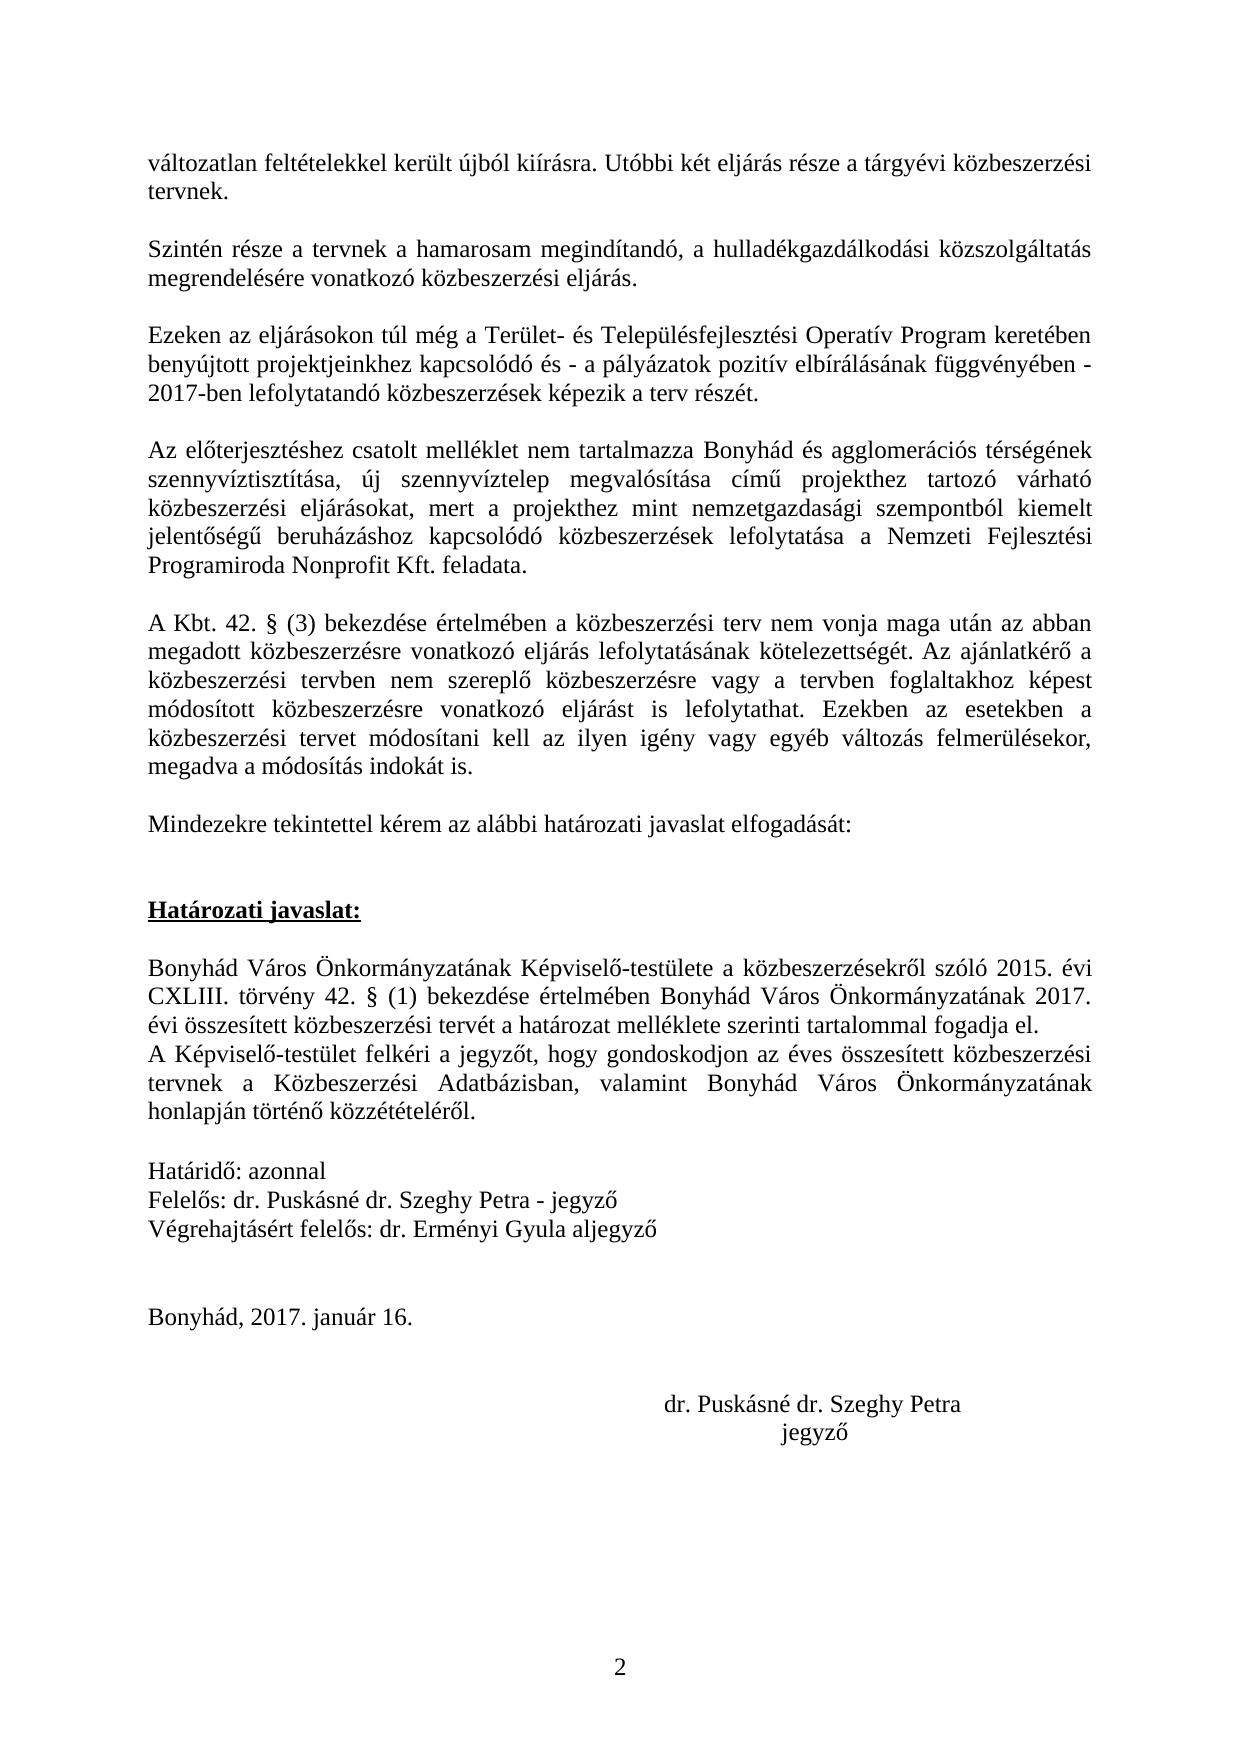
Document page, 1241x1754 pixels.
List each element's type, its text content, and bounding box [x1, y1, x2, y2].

text Bonyhád Város Önkormányzatának Képviselő-testülete a közbeszerzésekről szóló 2015. évi CXLIII. törvény 42. § (1) bekezdése értelmében Bonyhád Város Önkormányzatának 2017. évi összesített közbeszerzési tervét a határozat melléklete szerinti tartalommal fogadja el. [148, 953, 1093, 1039]
text Végrehajtásért felelős: dr. Erményi Gyula aljegyző [148, 1214, 1093, 1242]
text Bonyhád, 2017. január 16. [148, 1302, 1093, 1331]
text Mindezekre tekintettel kérem az alábbi határozati javaslat elfogadását: [148, 809, 1093, 838]
text Szintén része a tervnek a hamarosam megindítandó, a hulladékgazdálkodási közszolgáltatás megrendelésére vonatkozó közbeszerzési eljárás. [148, 234, 1093, 291]
text jegyző [148, 1417, 1093, 1446]
text Határidő: azonnal [148, 1156, 1093, 1185]
text A Képviselő-testület felkéri a jegyzőt, hogy gondoskodjon az éves összesített közbeszerzési tervnek a Közbeszerzési Adatbázisban, valamint Bonyhád Város Önkormányzatának honlapján történő közzétételéről. [148, 1039, 1093, 1125]
text Az előterjesztéshez csatolt melléklet nem tartalmazza Bonyhád és agglomerációs térségének szennyvíztisztítása, új szennyvíztelep megvalósítása című projekthez tartozó várható közbeszerzési eljárásokat, mert a projekthez mint nemzetgazdasági szempontból kiemelt jelentőségű beruházáshoz kapcsolódó közbeszerzések lefolytatása a Nemzeti Fejlesztési Programiroda Nonprofit Kft. feladata. [148, 435, 1093, 579]
text Felelős: dr. Puskásné dr. Szeghy Petra - jegyző [148, 1185, 1093, 1214]
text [148, 148, 1093, 205]
text Ezeken az eljárásokon túl még a Terület- és Településfejlesztési Operatív Program keretében benyújtott projektjeinkhez kapcsolódó és - a pályázatok pozitív elbírálásának függvényében - 2017-ben lefolytatandó közbeszerzések képezik a terv részét. [148, 320, 1093, 406]
text Határozati javaslat: [148, 895, 1093, 924]
text dr. Puskásné dr. Szeghy Petra [148, 1389, 1093, 1417]
text A Kbt. 42. § (3) bekezdése értelmében a közbeszerzési terv nem vonja maga után az abban megadott közbeszerzésre vonatkozó eljárás lefolytatásának kötelezettségét. Az ajánlatkérő a közbeszerzési tervben nem szereplő közbeszerzésre vagy a tervben foglaltakhoz képest módosított közbeszerzésre vonatkozó eljárást is lefolytathat. Ezekben az esetekben a közbeszerzési tervet módosítani kell az ilyen igény vagy egyéb változás felmerülésekor, megadva a módosítás indokát is. [148, 608, 1093, 780]
